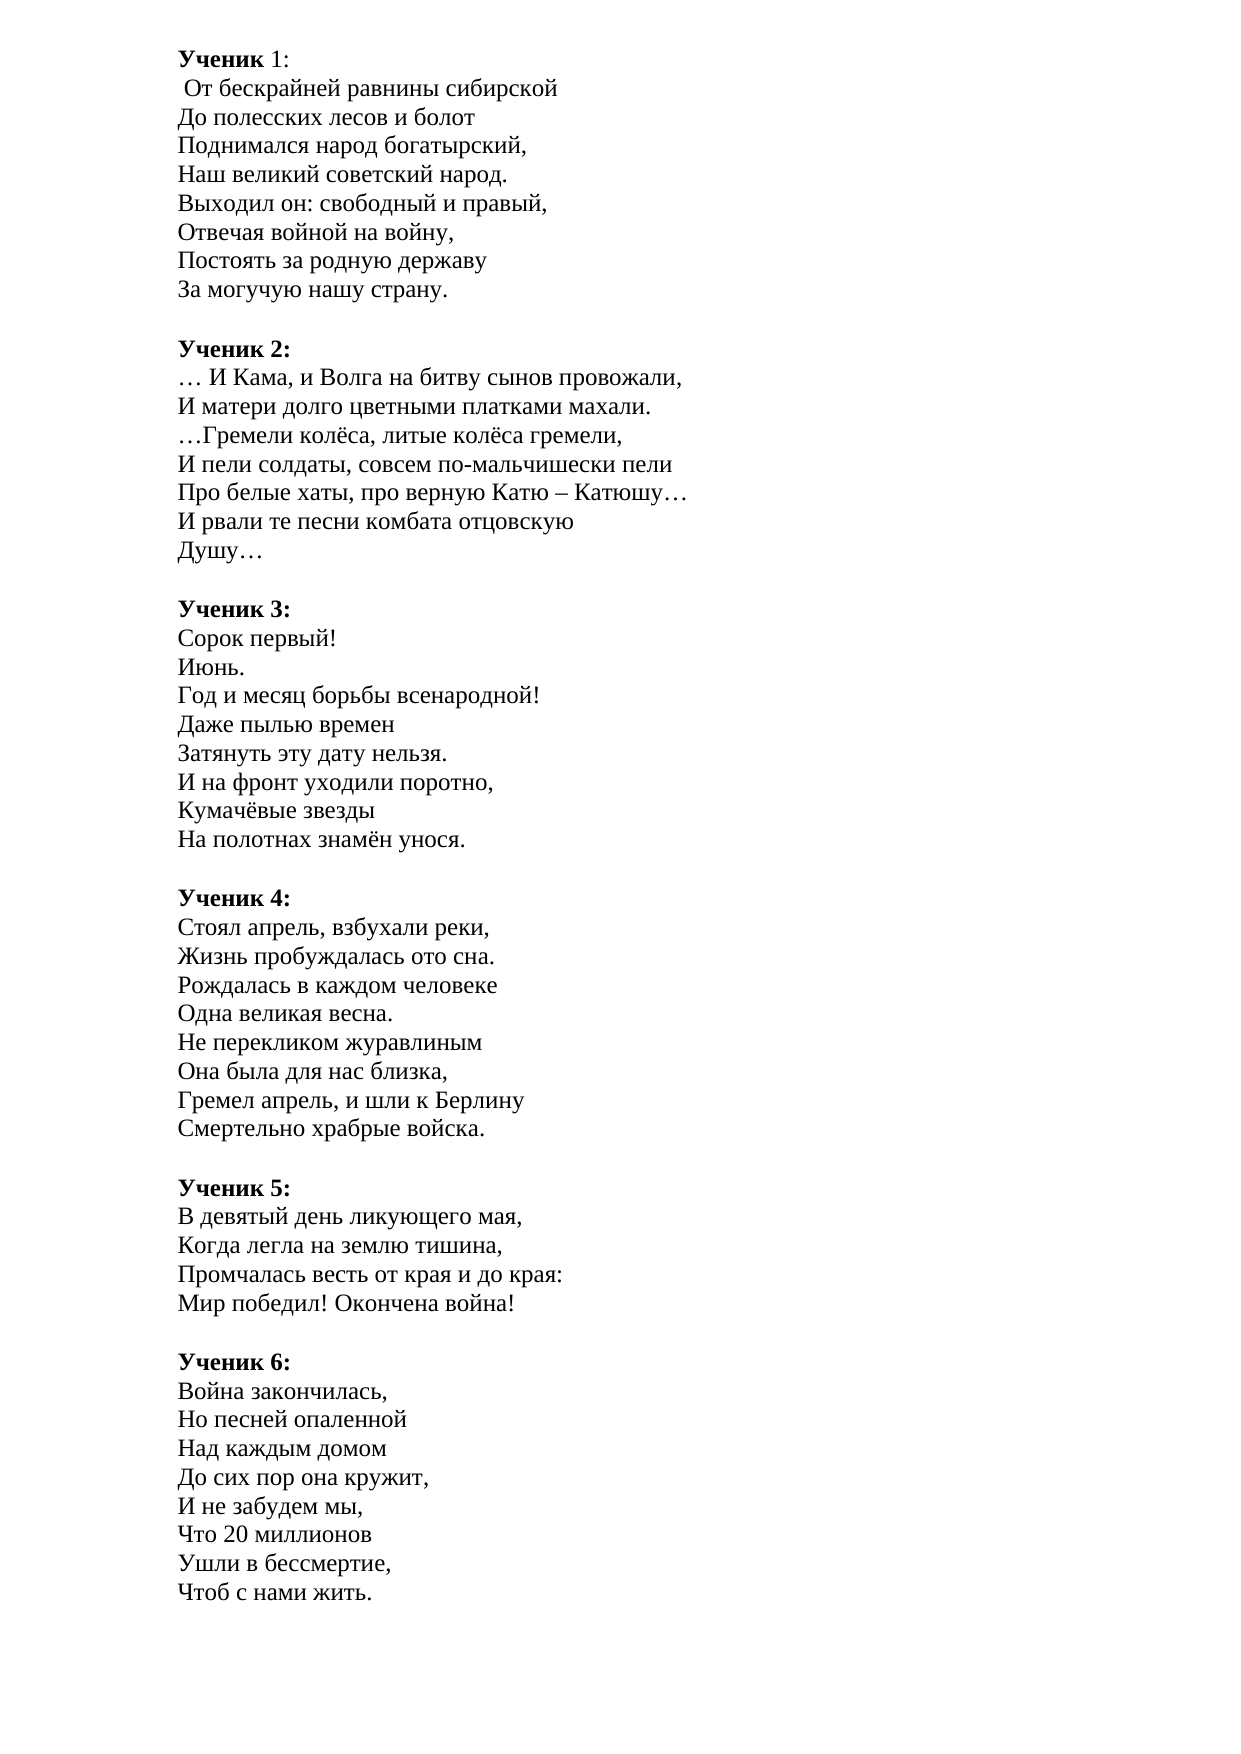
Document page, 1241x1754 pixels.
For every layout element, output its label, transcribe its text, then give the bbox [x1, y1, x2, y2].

text Поднимался народ богатырский, [103, 131, 1152, 159]
text До полесских лесов и болот [103, 102, 1152, 131]
text Сорок первый! [103, 623, 1152, 652]
text И на фронт уходили поротно, [103, 767, 1152, 795]
text Затянуть эту дату нельзя. [103, 738, 1152, 767]
text Ученик 1: [103, 44, 1152, 73]
text От бескрайней равнины сибирской [103, 73, 1152, 102]
text Гремел апрель, и шли к Берлину [103, 1085, 1152, 1113]
text Отвечая войной на войну, [103, 217, 1152, 246]
text Она была для нас близка, [103, 1056, 1152, 1085]
text Ученик 5: [103, 1173, 1152, 1201]
text Смертельно храбрые войска. [103, 1113, 1152, 1142]
text Когда легла на землю тишина, [103, 1230, 1152, 1259]
text Наш великий советский народ. [103, 159, 1152, 188]
text Июнь. [103, 652, 1152, 680]
text И матери долго цветными платками махали. [103, 391, 1152, 420]
text Год и месяц борьбы всенародной! [103, 680, 1152, 709]
text Ушли в бессмертие, [103, 1548, 1152, 1577]
text Про белые хаты, про верную Катю – Катюшу… [103, 477, 1152, 506]
text В девятый день ликующего мая, [103, 1201, 1152, 1230]
text Жизнь пробуждалась ото сна. [103, 941, 1152, 970]
text И не забудем мы, [103, 1491, 1152, 1519]
text Ученик 6: [103, 1347, 1152, 1376]
text За могучую нашу страну. [103, 274, 1152, 303]
text Рождалась в каждом человеке [103, 970, 1152, 998]
text И пели солдаты, совсем по-мальчишески пели [103, 449, 1152, 477]
text Война закончилась, [103, 1376, 1152, 1404]
text Не перекликом журавлиным [103, 1027, 1152, 1056]
text Выходил он: свободный и правый, [103, 188, 1152, 217]
text Даже пылью времен [103, 709, 1152, 738]
text Ученик 2: [103, 334, 1152, 362]
text Что 20 миллионов [103, 1519, 1152, 1548]
text …Гремели колёса, литые колёса гремели, [103, 420, 1152, 449]
text Постоять за родную державу [103, 246, 1152, 274]
text Стоял апрель, взбухали реки, [103, 912, 1152, 941]
text … И Кама, и Волга на битву сынов провожали, [103, 362, 1152, 391]
text Ученик 3: [103, 594, 1152, 623]
text Ученик 4: [103, 883, 1152, 912]
text На полотнах знамён унося. [103, 824, 1152, 853]
text До сих пор она кружит, [103, 1462, 1152, 1491]
text И рвали те песни комбата отцовскую [103, 506, 1152, 535]
text Душу… [103, 535, 1152, 564]
text Промчалась весть от края и до края: [103, 1259, 1152, 1288]
text Кумачёвые звезды [103, 795, 1152, 824]
text Мир победил! Окончена война! [103, 1288, 1152, 1316]
text Над каждым домом [103, 1433, 1152, 1462]
text Но песней опаленной [103, 1404, 1152, 1433]
text Одна великая весна. [103, 998, 1152, 1027]
text Чтоб с нами жить. [103, 1577, 1152, 1606]
